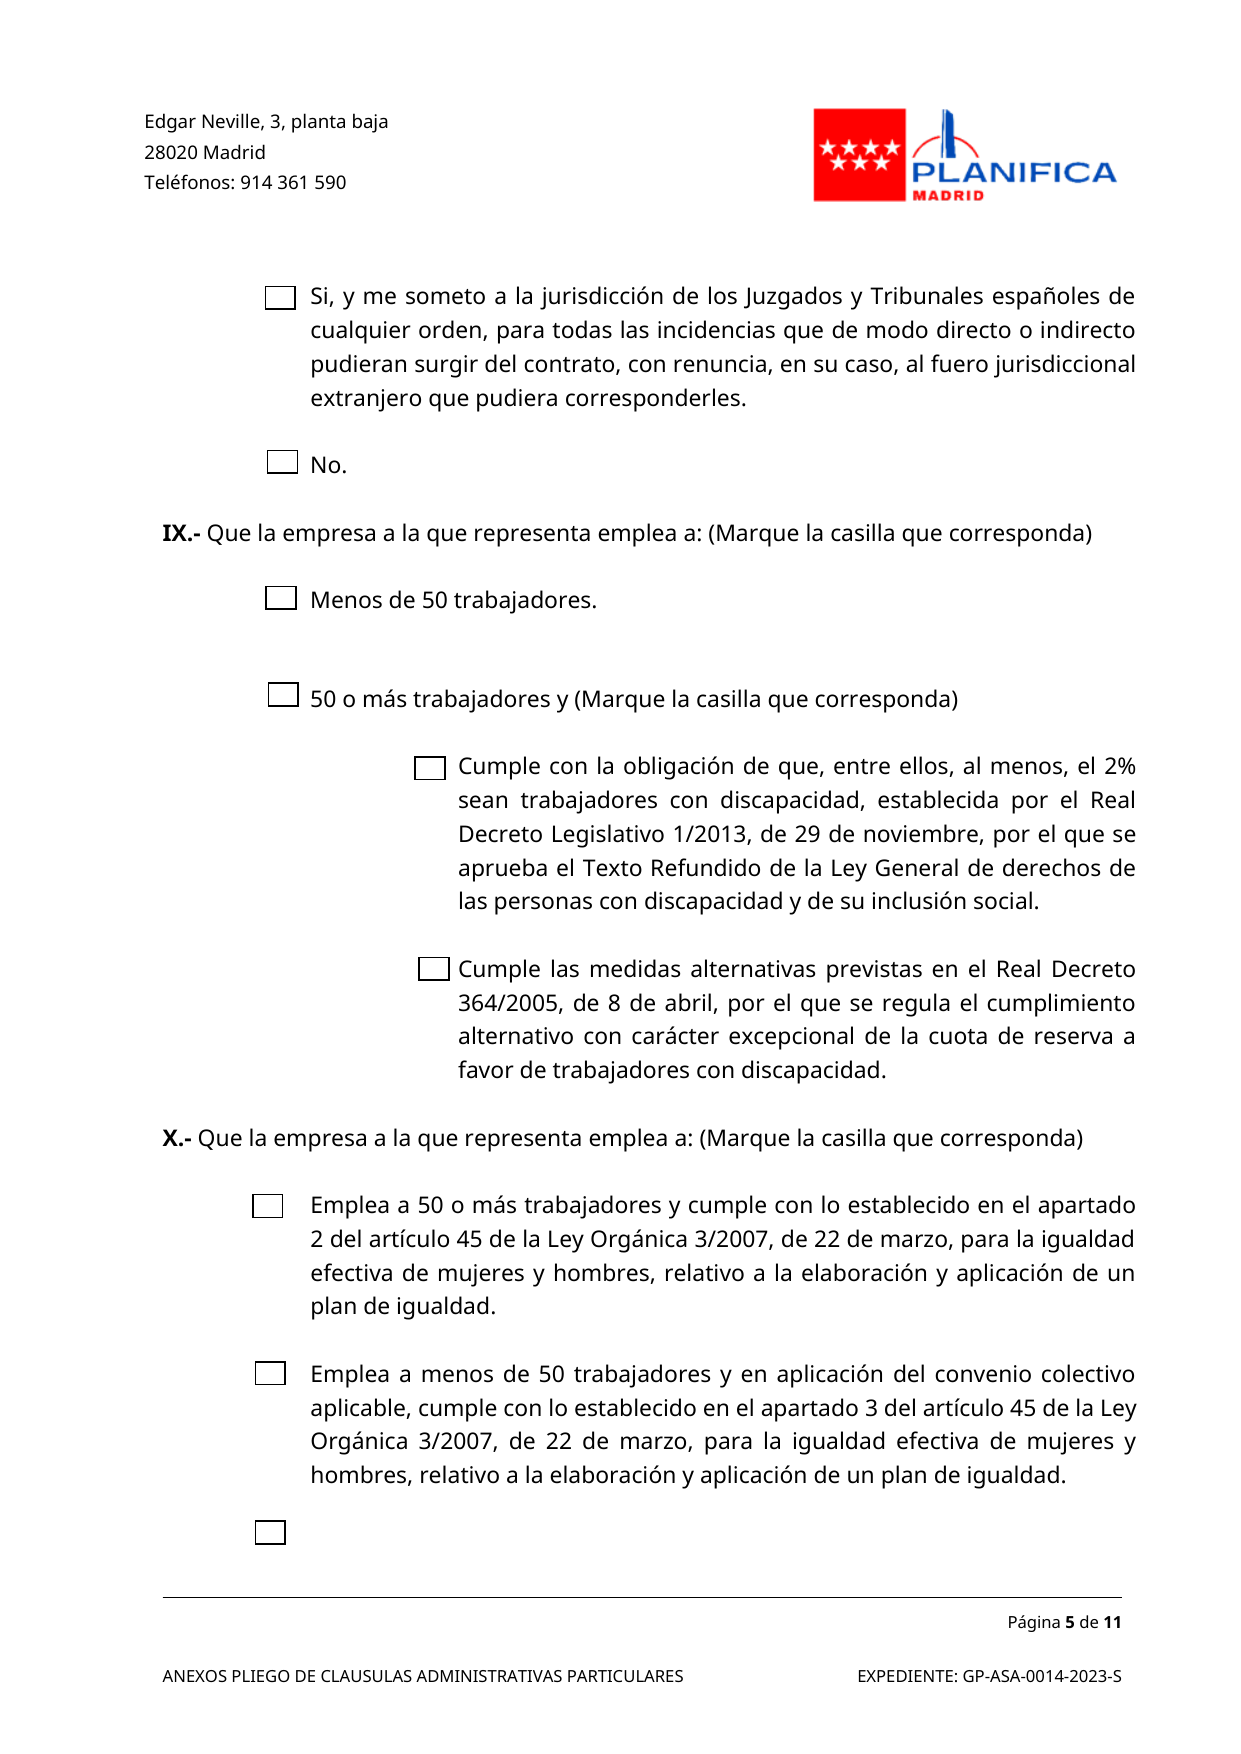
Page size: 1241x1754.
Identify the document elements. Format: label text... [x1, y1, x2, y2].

text 50 o más trabajadores y (Marque la casilla que corresponda) [162, 683, 1137, 714]
text Cumple las medidas alternativas previstas en el Real Decreto 364/2005, de 8 de abril, por el que se regula el cumplimiento alternativo con carácter excepcional de la cuota de reserva a favor de trabajadores con discapacidad. [458, 953, 1137, 1085]
text No. [236, 449, 1137, 480]
text Emplea a menos de 50 trabajadores y en aplicación del convenio colectivo aplicable, cumple con lo establecido en el apartado 3 del artículo 45 de la Ley Orgánica 3/2007, de 22 de marzo, para la igualdad efectiva de mujeres y hombres, relativo a la elaboración y aplicación de un plan de igualdad. [310, 1358, 1137, 1490]
text Si, y me someto a la jurisdicción de los Juzgados y Tribunales españoles de cualquier orden, para todas las incidencias que de modo directo o indirecto pudieran surgir del contrato, con renuncia, en su caso, al fuero jurisdiccional extranjero que pudiera corresponderles. [310, 280, 1137, 413]
text Cumple con la obligación de que, entre ellos, al menos, el 2% sean trabajadores con discapacidad, establecida por el Real Decreto Legislativo 1/2013, de 29 de noviembre, por el que se aprueba el Texto Refundido de la Ley General de derechos de las personas con discapacidad y de su inclusión social. [458, 750, 1137, 916]
text IX.- Que la empresa a la que representa emplea a: (Marque la casilla que corresponda) [162, 516, 1137, 548]
picture [813, 108, 1126, 202]
text Menos de 50 trabajadores. [236, 584, 1137, 615]
text Emplea a 50 o más trabajadores y cumple con lo establecido en el apartado 2 del artículo 45 de la Ley Orgánica 3/2007, de 22 de marzo, para la igualdad efectiva de mujeres y hombres, relativo a la elaboración y aplicación de un plan de igualdad. [310, 1189, 1137, 1321]
text X.- Que la empresa a la que representa emplea a: (Marque la casilla que corresponda) [162, 1121, 1137, 1153]
